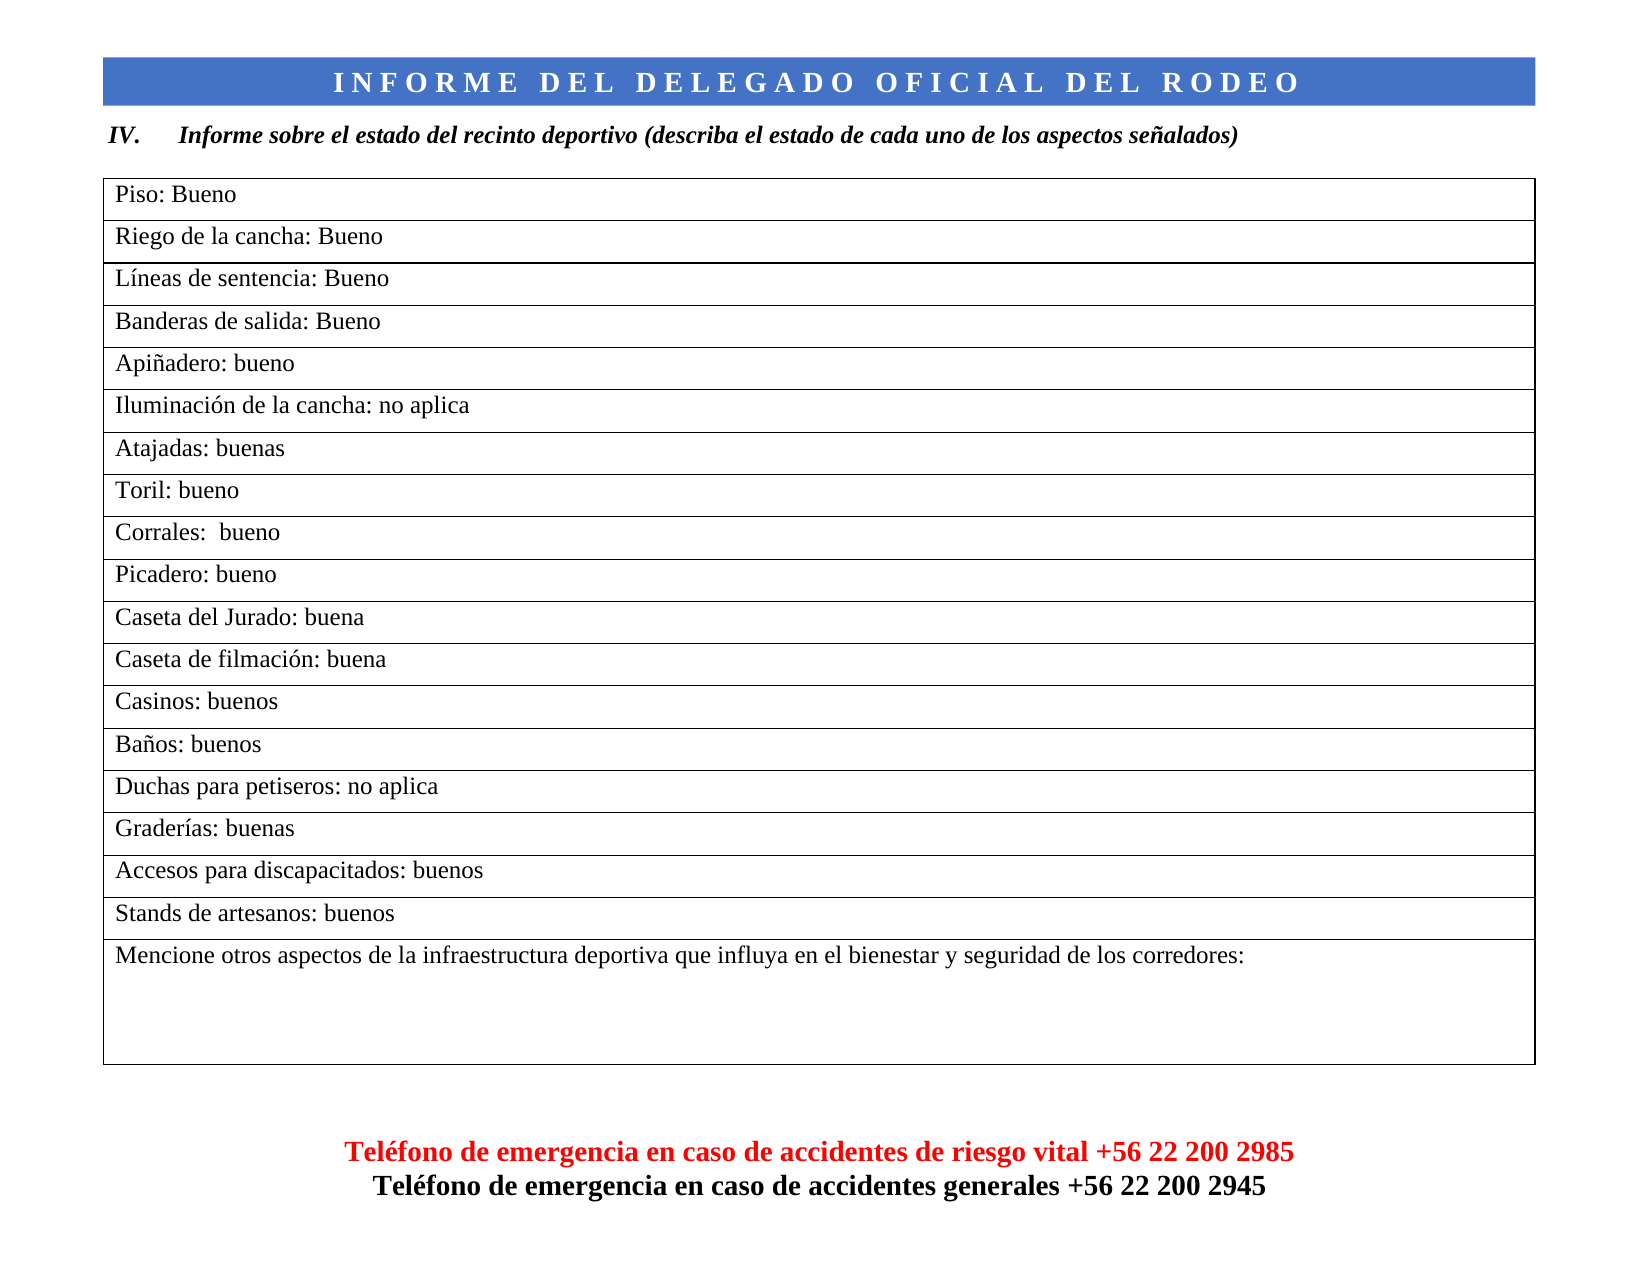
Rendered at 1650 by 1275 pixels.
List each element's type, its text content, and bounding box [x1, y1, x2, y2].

table_cell Banderas de salida: Bueno [104, 306, 1534, 347]
table_cell Casinos: buenos [104, 686, 1534, 728]
table_header Piso: Bueno [104, 179, 1534, 220]
table_cell Toril: bueno [104, 475, 1534, 516]
list Informe sobre el estado del recinto deportivo (describa el estado de cada uno de los aspectos señalados) [141, 120, 1329, 149]
table_cell Duchas para petiseros: no aplica [104, 771, 1534, 812]
table_cell Apiñadero: bueno [104, 348, 1534, 389]
table_cell Caseta del Jurado: buena [104, 602, 1534, 643]
table_cell Corrales: bueno [104, 517, 1534, 558]
table_cell Líneas de sentencia: Bueno [104, 264, 1534, 305]
table_cell Atajadas: buenas [104, 433, 1534, 474]
table_cell Graderías: buenas [104, 813, 1534, 854]
table_cell Accesos para discapacitados: buenos [104, 856, 1534, 897]
table_cell Riego de la cancha: Bueno [104, 221, 1534, 262]
table_cell Baños: buenos [104, 729, 1534, 770]
table_cell Caseta de filmación: buena [104, 644, 1534, 685]
table_cell Stands de artesanos: buenos [104, 898, 1534, 939]
table_cell Picadero: bueno [104, 560, 1534, 601]
table_cell Iluminación de la cancha: no aplica [104, 390, 1534, 432]
table_cell Mencione otros aspectos de la infraestructura deportiva que influya en el bienestar y seguridad de los corredores: [104, 940, 1534, 1064]
